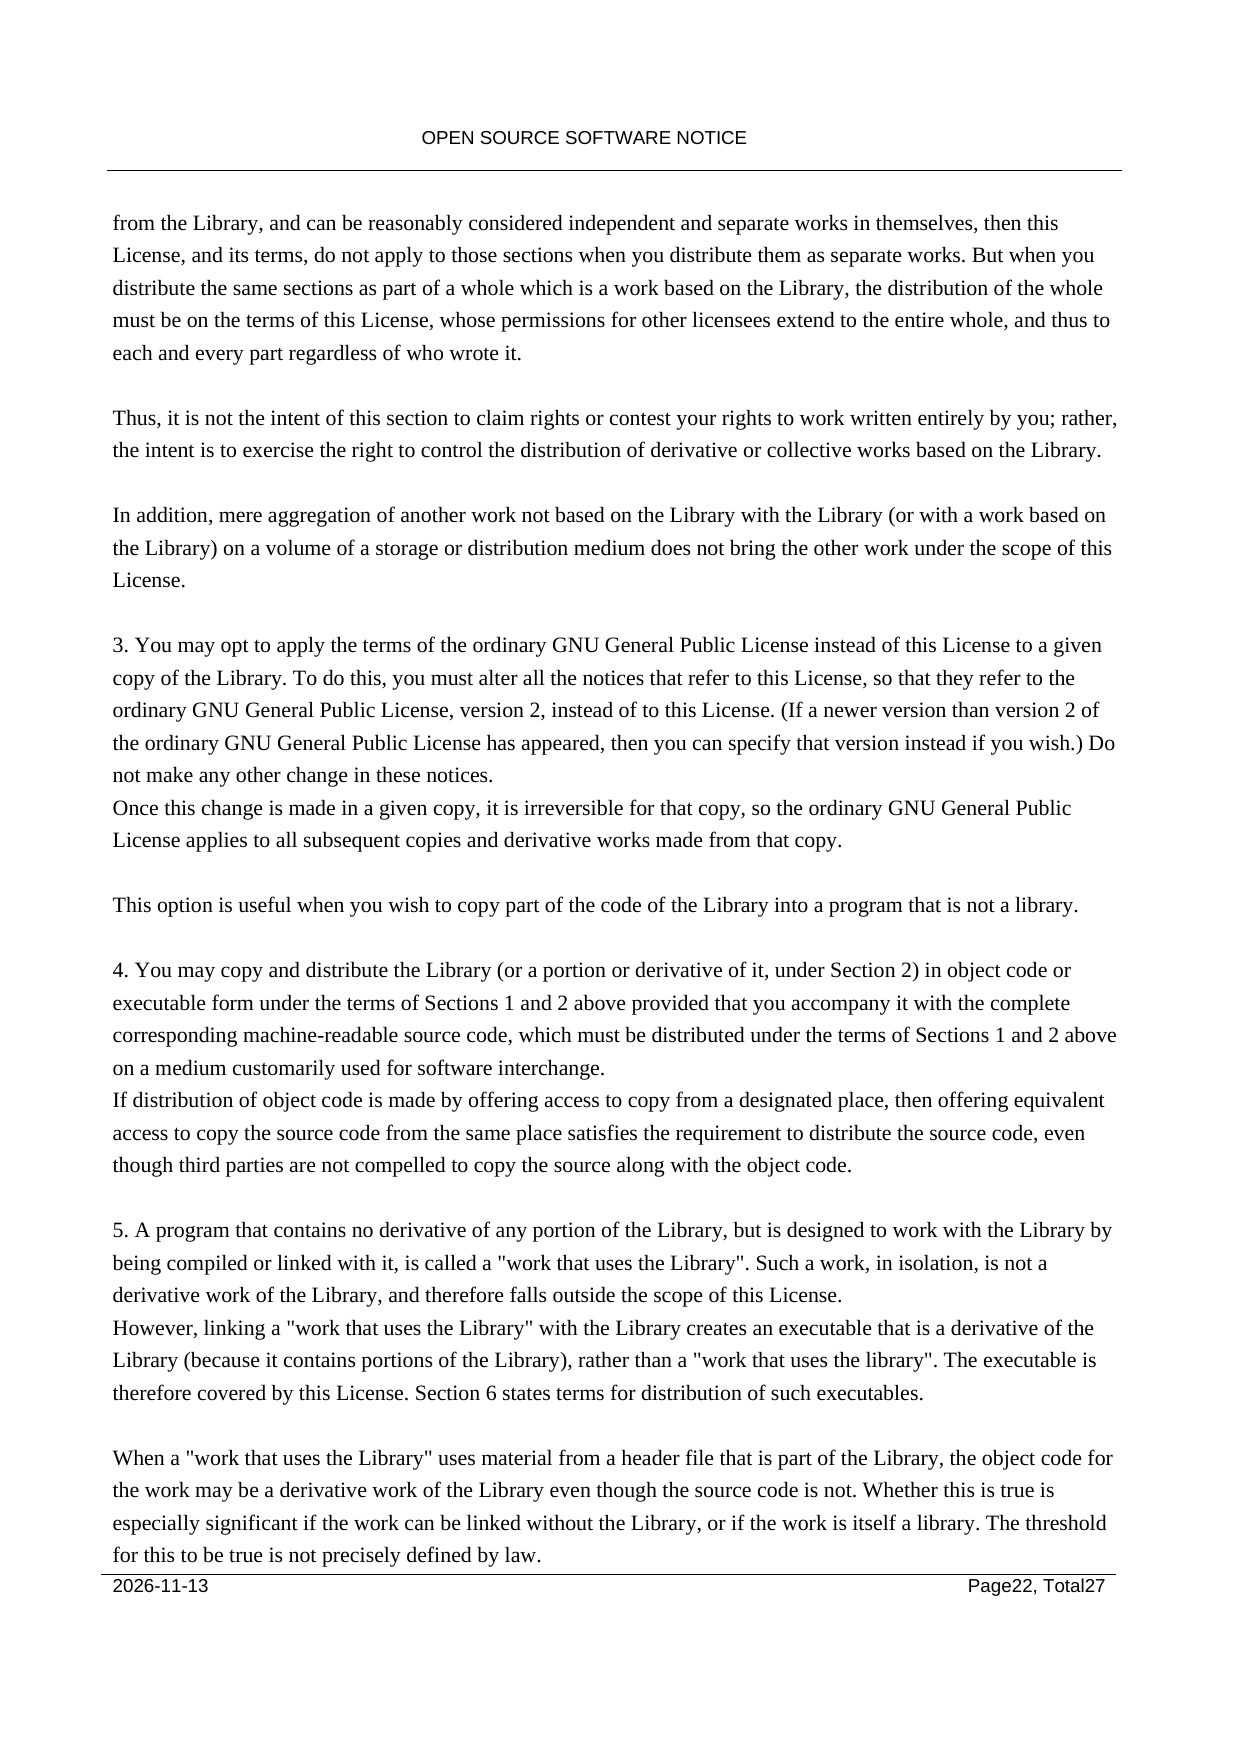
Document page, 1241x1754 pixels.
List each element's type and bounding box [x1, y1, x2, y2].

text [112, 206, 1128, 1571]
